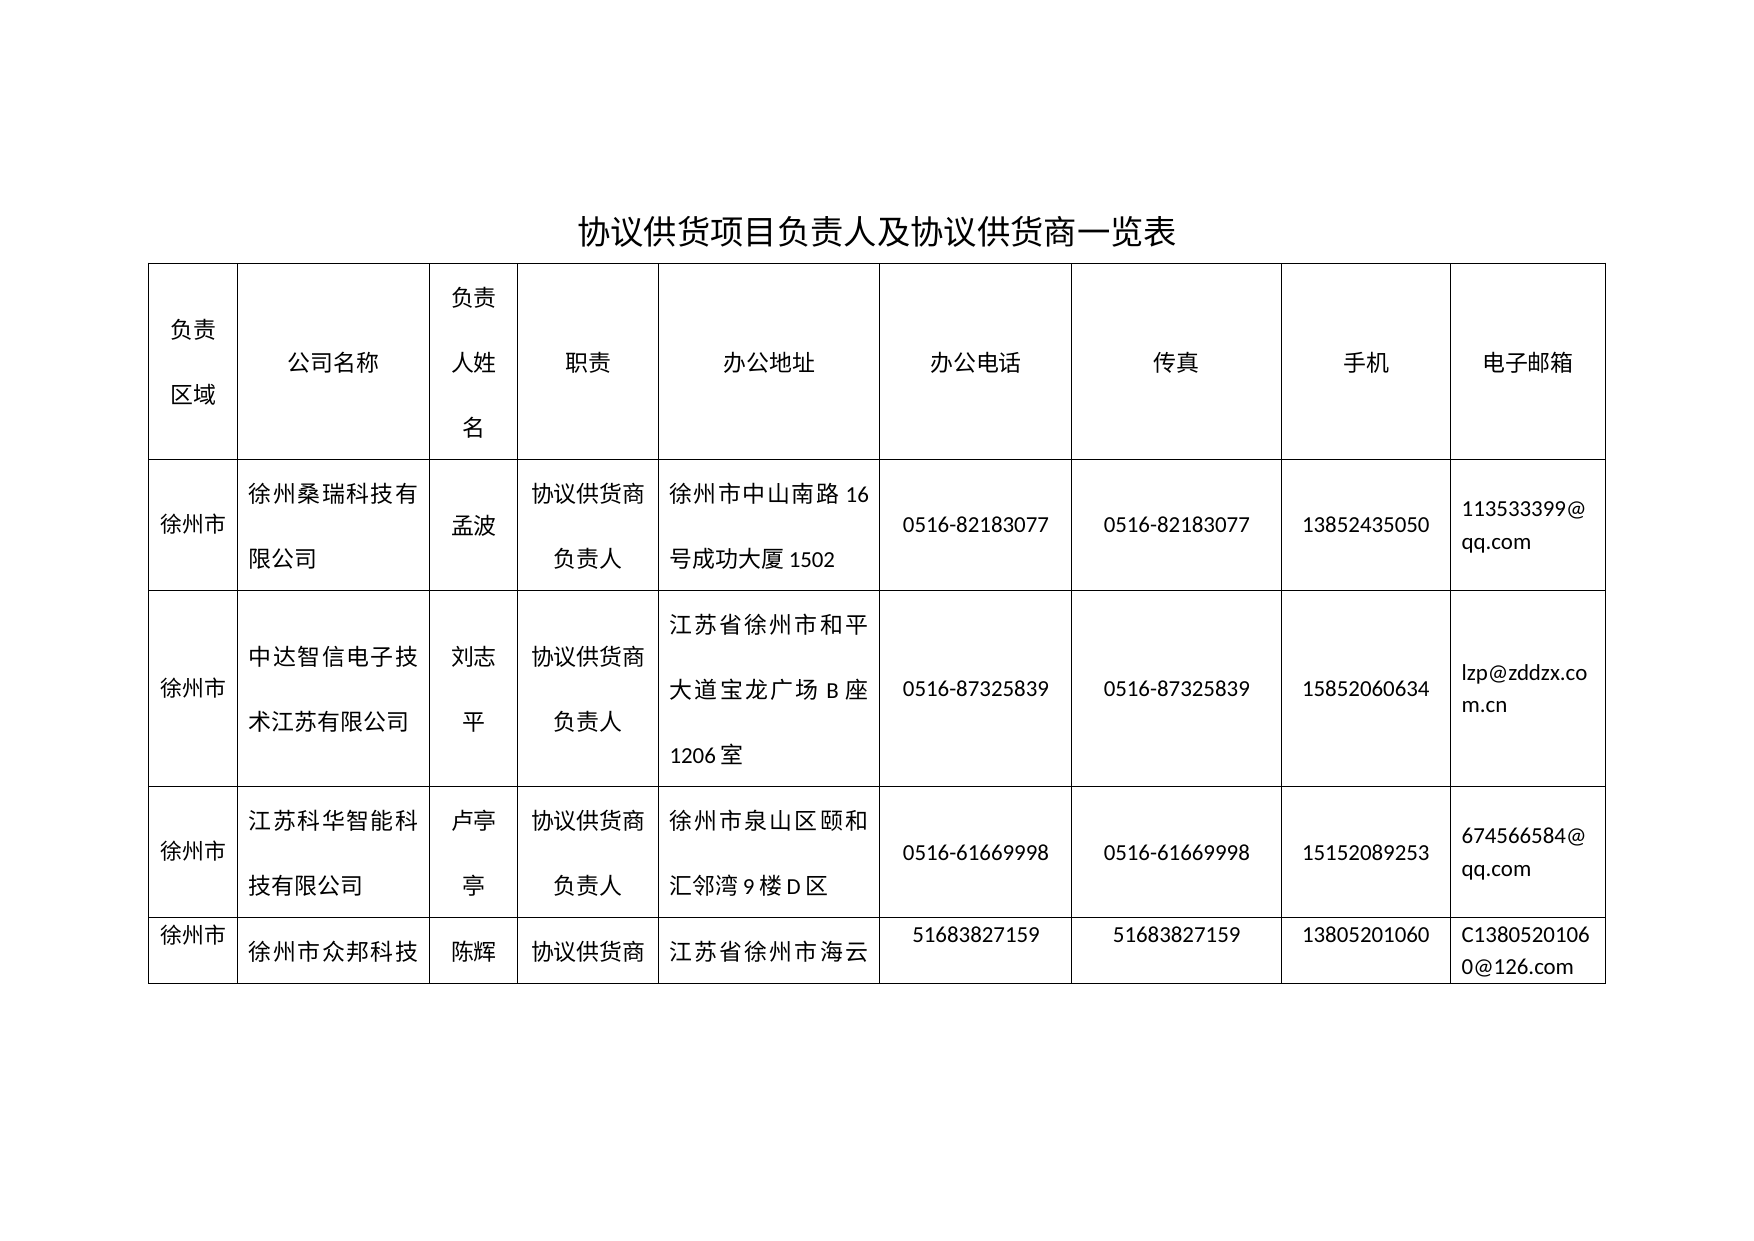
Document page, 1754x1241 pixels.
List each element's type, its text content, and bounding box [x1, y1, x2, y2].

text 协议供货项目负责人及协议供货商一览表 [150, 198, 1604, 263]
table_cell 15152089253 [1282, 787, 1450, 917]
table_cell 协议供货商负责人 [518, 787, 658, 917]
table_cell 0516-87325839 [880, 591, 1071, 786]
table_cell 0516-61669998 [1072, 787, 1281, 917]
table_cell 徐州市 [149, 787, 237, 917]
table_cell 徐州市众邦科技发展有限公司 [238, 918, 429, 983]
table_header 传真 [1072, 264, 1281, 459]
table_cell 13805201060 [1282, 918, 1450, 983]
table_cell 113533399@qq.com [1451, 460, 1605, 590]
table_cell 51683827159 [1072, 918, 1281, 983]
table_cell 0516-61669998 [880, 787, 1071, 917]
table_cell 674566584@qq.com [1451, 787, 1605, 917]
table_cell 孟波 [430, 460, 517, 590]
table_cell 0516-82183077 [880, 460, 1071, 590]
table_cell 协议供货商负责人 [518, 460, 658, 590]
table_cell 江苏科华智能科技有限公司 [238, 787, 429, 917]
table_cell 卢亭亭 [430, 787, 517, 917]
table_cell 中达智信电子技术江苏有限公司 [238, 591, 429, 786]
table_header 负责人姓名 [430, 264, 517, 459]
table_cell 刘志平 [430, 591, 517, 786]
table_header 电子邮箱 [1451, 264, 1605, 459]
table_cell 江苏省徐州市和平大道宝龙广场B座1206室 [659, 591, 879, 786]
table_header 办公电话 [880, 264, 1071, 459]
table_cell 协议供货商负责人 [518, 591, 658, 786]
table_cell 13852435050 [1282, 460, 1450, 590]
table_header 负责区域 [149, 264, 237, 459]
table_cell 15852060634 [1282, 591, 1450, 786]
table_cell 徐州市 [149, 460, 237, 590]
table_cell 徐州市 [149, 918, 237, 983]
table_cell 徐州市泉山区颐和汇邻湾9楼D区 [659, 787, 879, 917]
table_cell 陈辉 [430, 918, 517, 983]
table_cell 0516-82183077 [1072, 460, 1281, 590]
table_cell 徐州市 [149, 591, 237, 786]
table_cell 0516-87325839 [1072, 591, 1281, 786]
table_header 公司名称 [238, 264, 429, 459]
table_cell 江苏省徐州市海云大厦16A05 [659, 918, 879, 983]
table_cell 徐州桑瑞科技有限公司 [238, 460, 429, 590]
table_header 手机 [1282, 264, 1450, 459]
table_cell 徐州市中山南路16号成功大厦1502 [659, 460, 879, 590]
table_cell lzp@zddzx.com.cn [1451, 591, 1605, 786]
table_cell 51683827159 [880, 918, 1071, 983]
table_cell 协议供货商负责人 [518, 918, 658, 983]
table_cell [1451, 918, 1605, 983]
table_header 办公地址 [659, 264, 879, 459]
table_header 职责 [518, 264, 658, 459]
